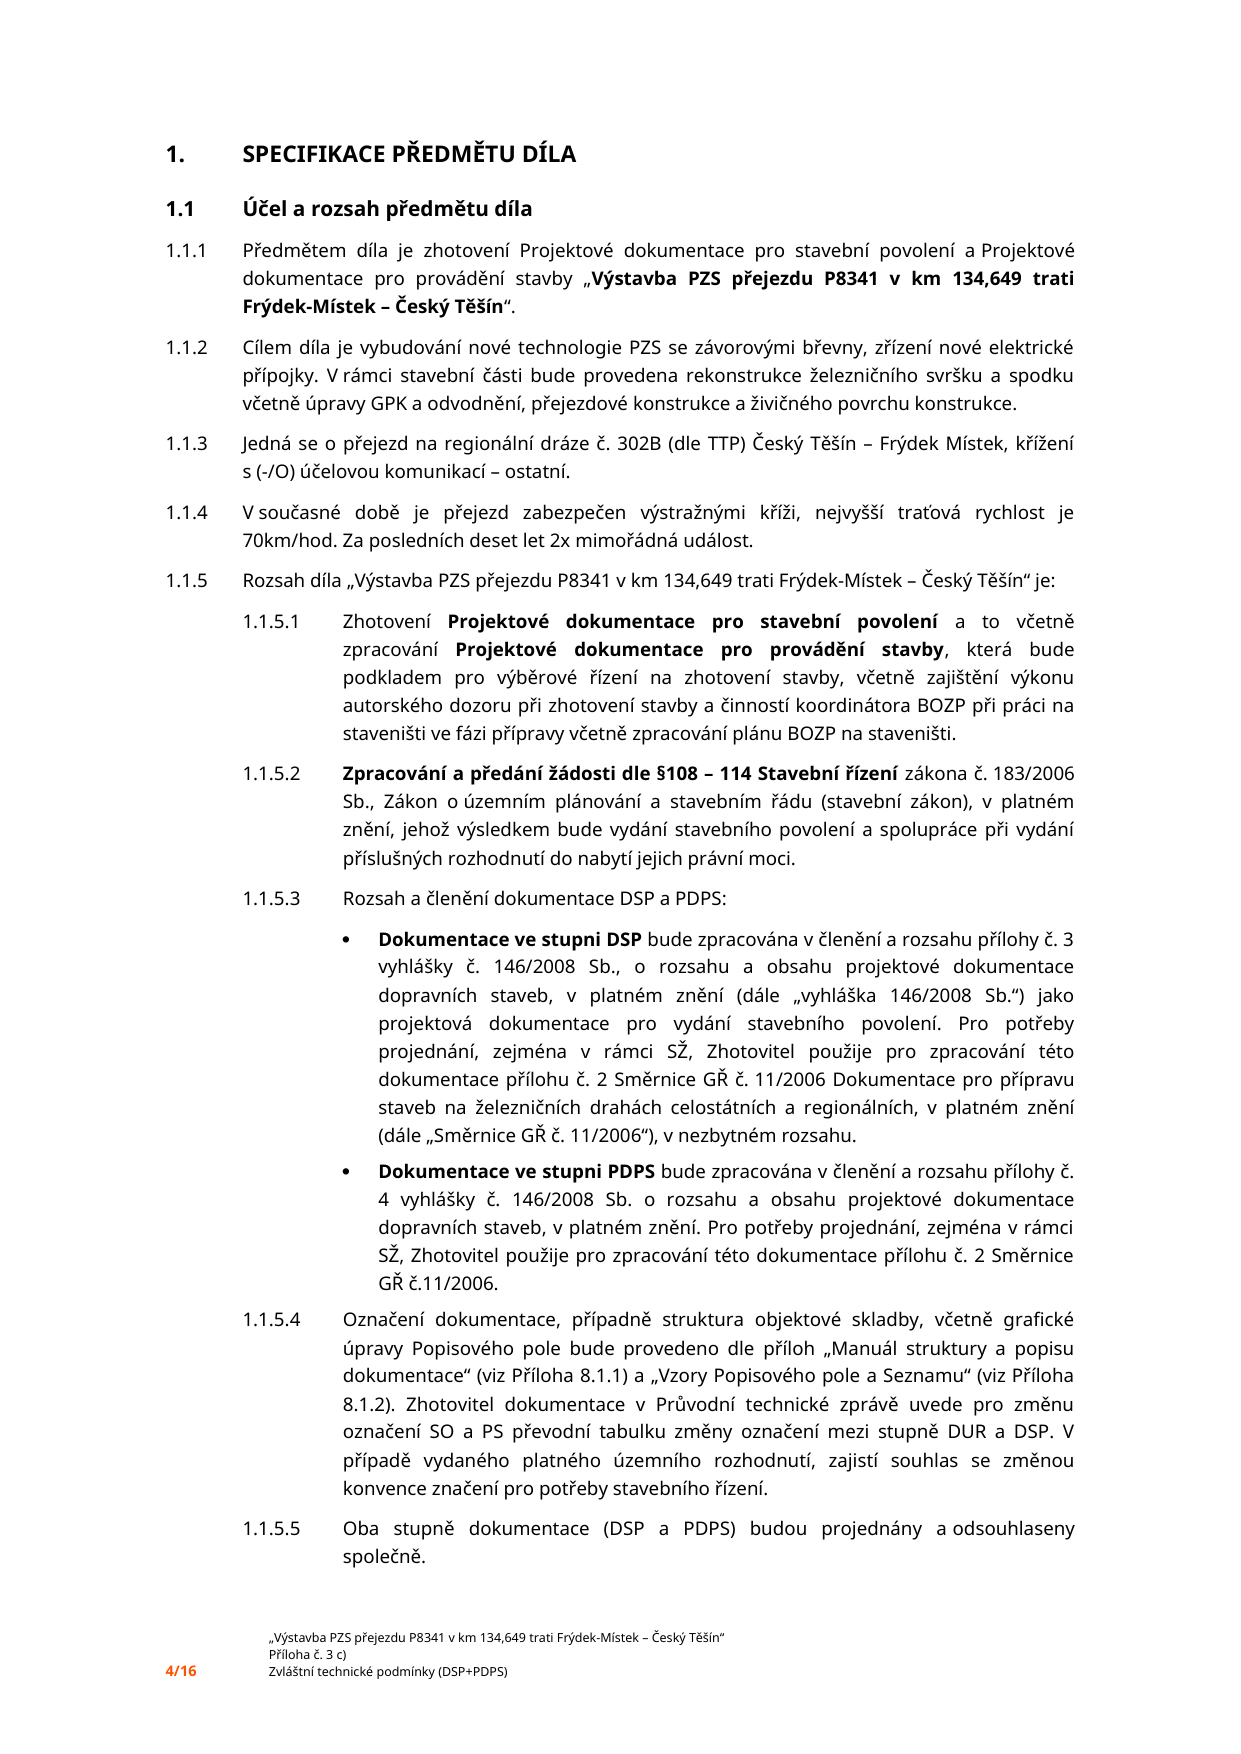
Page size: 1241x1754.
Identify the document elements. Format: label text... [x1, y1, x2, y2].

text Rozsah a členění dokumentace DSP a PDPS: [242, 885, 1075, 911]
text Cílem díla je vybudování nové technologie PZS se závorovými břevny, zřízení nové elektrické přípojky. V rámci stavební části bude provedena rekonstrukce železničního svršku a spodku včetně úpravy GPK a odvodnění, přejezdové konstrukce a živičného povrchu konstrukce. [165, 334, 1075, 416]
text V současné době je přejezd zabezpečen výstražnými kříži, nejvyšší traťová rychlost je 70km/hod. Za posledních deset let 2x mimořádná událost. [165, 499, 1075, 553]
text Předmětem díla je zhotovení Projektové dokumentace pro stavební povolení a Projektové dokumentace pro provádění stavby „Výstavba PZS přejezdu P8341 v km 134,649 trati Frýdek-Místek – Český Těšín“. [165, 237, 1075, 319]
text Zhotovení Projektové dokumentace pro stavební povolení a to včetně zpracování Projektové dokumentace pro provádění stavby, která bude podkladem pro výběrové řízení na zhotovení stavby, včetně zajištění výkonu autorského dozoru při zhotovení stavby a činností koordinátora BOZP při práci na staveništi ve fázi přípravy včetně zpracování plánu BOZP na staveništi. [242, 608, 1075, 746]
text Rozsah díla „Výstavba PZS přejezdu P8341 v km 134,649 trati Frýdek-Místek – Český Těšín“ je: [165, 568, 1075, 593]
text Dokumentace ve stupni DSP bude zpracována v členění a rozsahu přílohy č. 3 vyhlášky č. 146/2008 Sb., o rozsahu a obsahu projektové dokumentace dopravních staveb, v platném znění (dále „vyhláška 146/2008 Sb.“) jako projektová dokumentace pro vydání stavebního povolení. Pro potřeby projednání, zejména v rámci SŽ, Zhotovitel použije pro zpracování této dokumentace přílohu č. 2 Směrnice GŘ č. 11/2006 Dokumentace pro přípravu staveb na železničních drahách celostátních a regionálních, v platném znění (dále „Směrnice GŘ č. 11/2006“), v nezbytném rozsahu. [343, 926, 1075, 1147]
text Jedná se o přejezd na regionální dráze č. 302B (dle TTP) Český Těšín – Frýdek Místek, křížení s (-/O) účelovou komunikací – ostatní. [165, 431, 1075, 484]
text Účel a rozsah předmětu díla [165, 194, 1075, 222]
text Oba stupně dokumentace (DSP a PDPS) budou projednány a odsouhlaseny společně. [242, 1515, 1075, 1569]
text Označení dokumentace, případně struktura objektové skladby, včetně grafické úpravy Popisového pole bude provedeno dle příloh „Manuál struktury a popisu dokumentace“ (viz Příloha 8.1.1) a „Vzory Popisového pole a Seznamu“ (viz Příloha 8.1.2). Zhotovitel dokumentace v Průvodní technické zprávě uvede pro změnu označení SO a PS převodní tabulku změny označení mezi stupně DUR a DSP. V případě vydaného platného územního rozhodnutí, zajistí souhlas se změnou konvence značení pro potřeby stavebního řízení. [242, 1307, 1075, 1500]
text Zpracování a předání žádosti dle §108 – 114 Stavební řízení zákona č. 183/2006 Sb., Zákon o územním plánování a stavebním řádu (stavební zákon), v platném znění, jehož výsledkem bude vydání stavebního povolení a spolupráce při vydání příslušných rozhodnutí do nabytí jejich právní moci. [242, 761, 1075, 870]
text Dokumentace ve stupni PDPS bude zpracována v členění a rozsahu přílohy č. 4 vyhlášky č. 146/2008 Sb. o rozsahu a obsahu projektové dokumentace dopravních staveb, v platném znění. Pro potřeby projednání, zejména v rámci SŽ, Zhotovitel použije pro zpracování této dokumentace přílohu č. 2 Směrnice GŘ č.11/2006. [343, 1158, 1075, 1296]
text SPECIFIKACE PŘEDMĚTU DÍLA [165, 138, 1075, 170]
